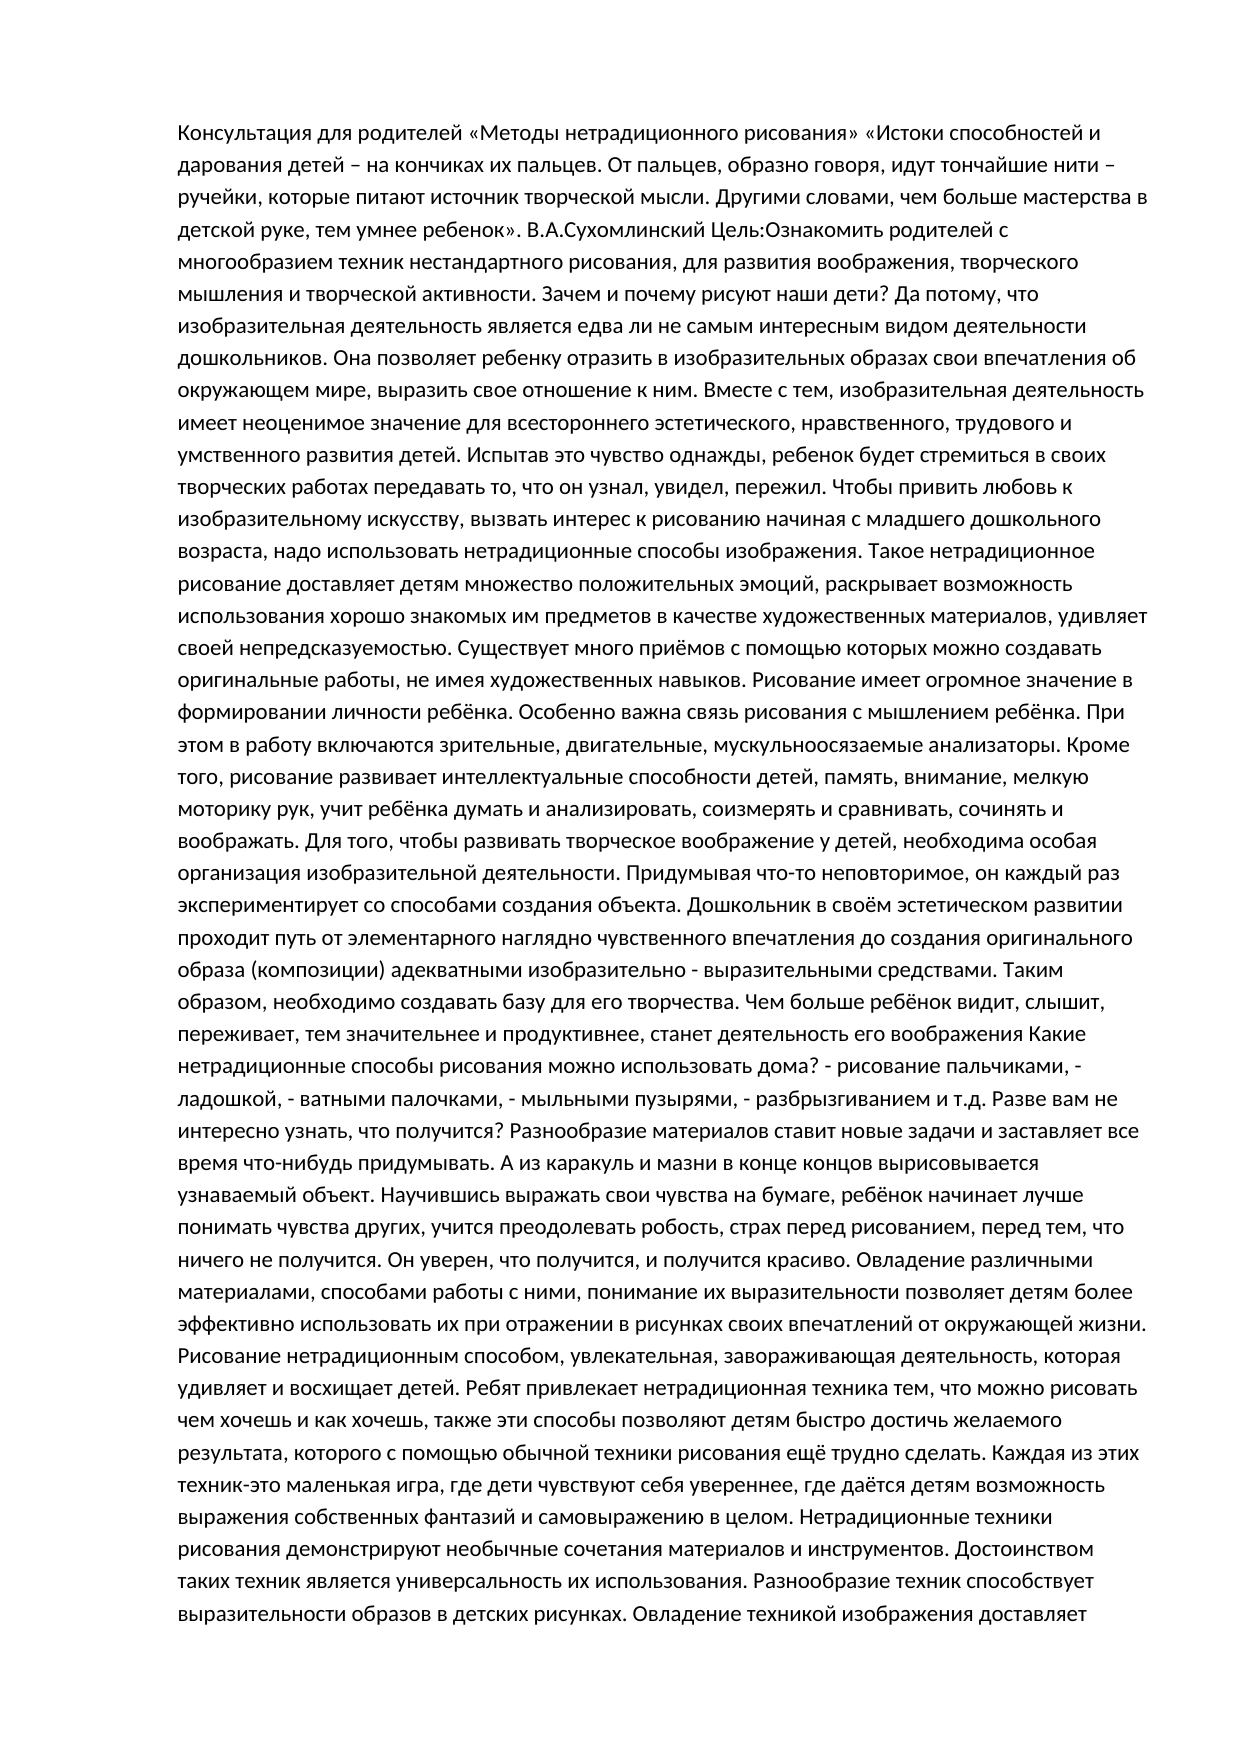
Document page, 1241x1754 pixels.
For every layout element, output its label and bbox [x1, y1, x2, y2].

text [177, 118, 1152, 1627]
